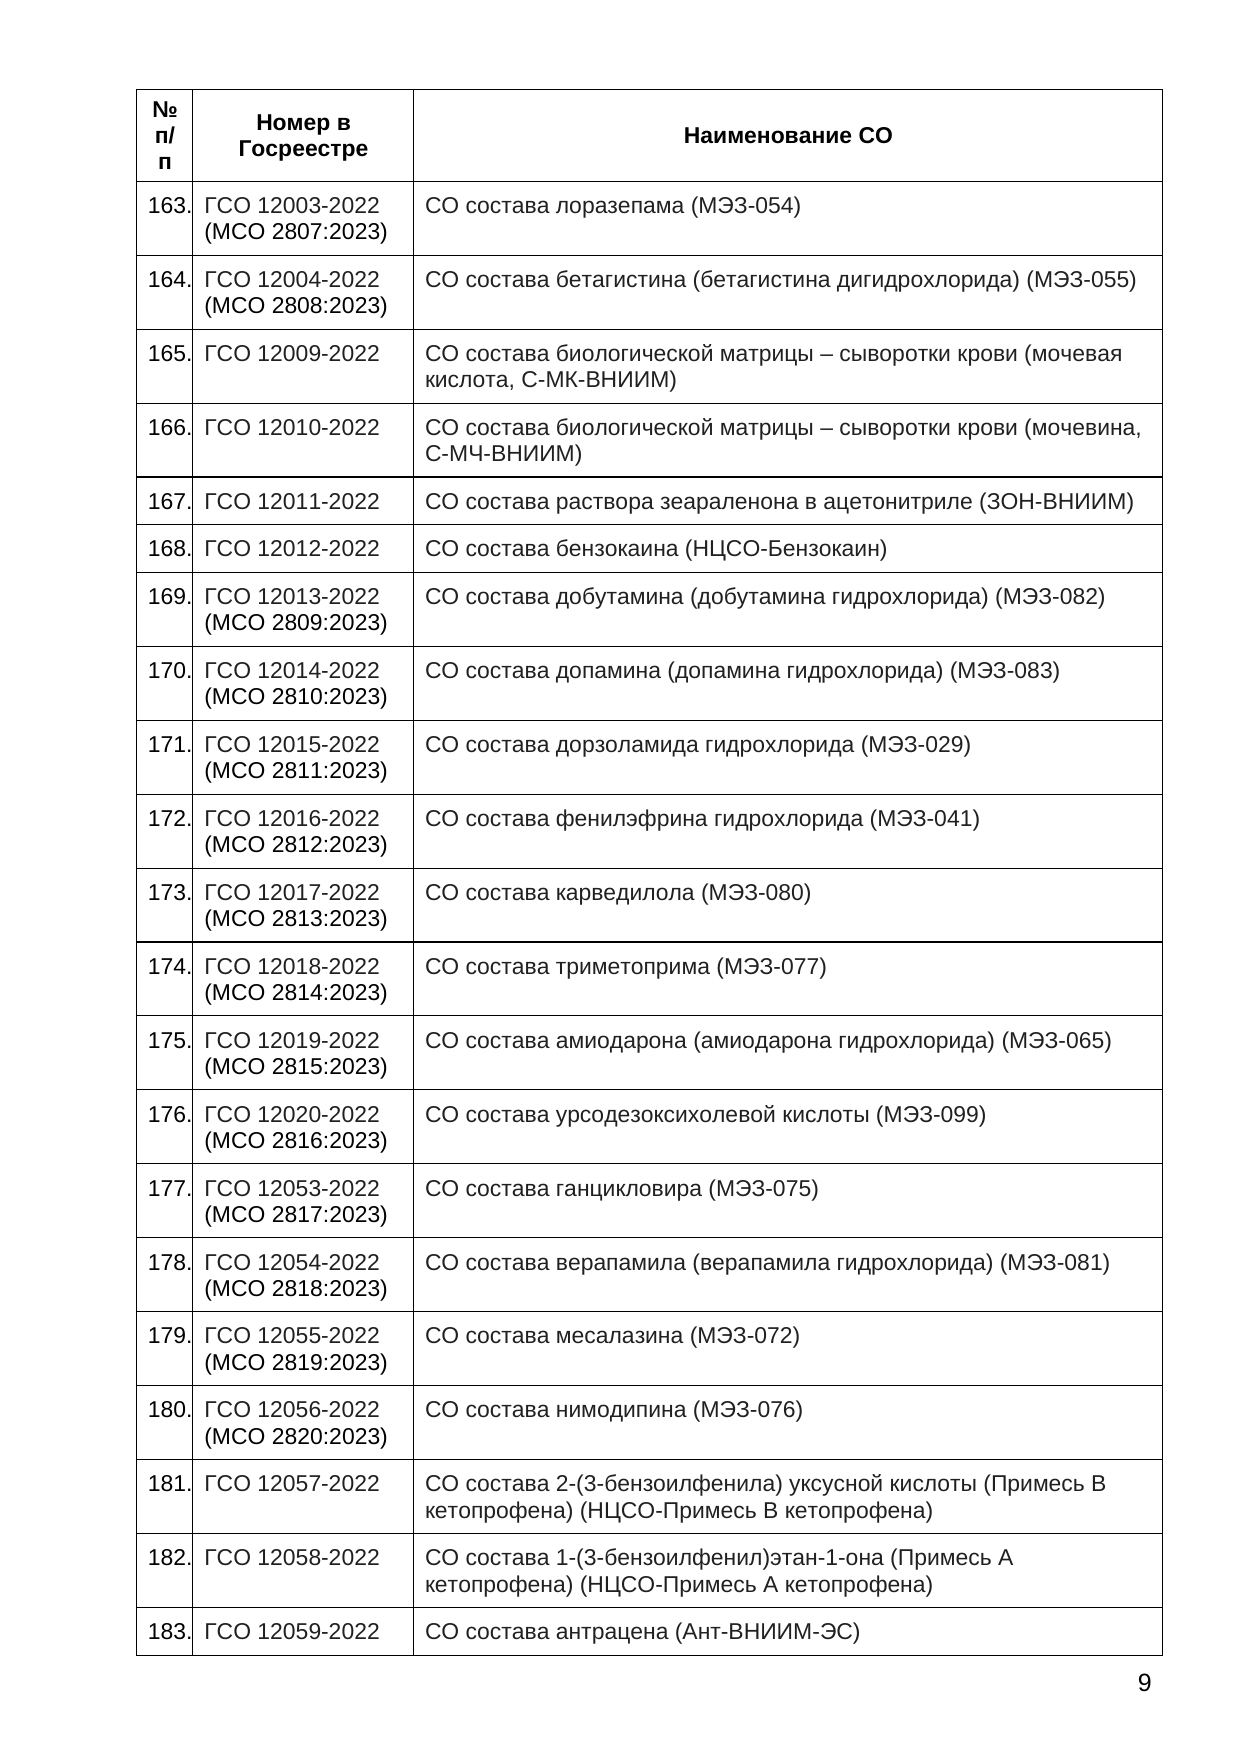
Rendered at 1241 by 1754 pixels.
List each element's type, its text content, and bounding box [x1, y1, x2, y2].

table_cell ГСО 12053-2022 (МСО 2817:2023) [193, 1164, 413, 1237]
table_cell [137, 1386, 192, 1459]
table_cell [137, 869, 192, 941]
table_cell СО состава 1-(3-бензоилфенил)этан-1-она (Примесь А кетопрофена) (НЦСО-Примесь А кетопрофена) [414, 1534, 1162, 1607]
table_cell [137, 1460, 192, 1533]
table_cell СО состава триметоприма (МЭЗ-077) [414, 943, 1162, 1015]
table_cell ГСО 12017-2022 (МСО 2813:2023) [193, 869, 413, 941]
table_cell ГСО 12054-2022 (МСО 2818:2023) [193, 1238, 413, 1311]
table_cell ГСО 12003-2022 (МСО 2807:2023) [193, 182, 413, 254]
table_cell СО состава 2-(3-бензоилфенила) уксусной кислоты (Примесь В кетопрофена) (НЦСО-Примесь В кетопрофена) [414, 1460, 1162, 1533]
table_cell [137, 330, 192, 402]
table_cell [137, 795, 192, 867]
table_cell ГСО 12018-2022 (МСО 2814:2023) [193, 943, 413, 1015]
table_cell [137, 478, 192, 524]
table_cell [137, 256, 192, 328]
table_cell СО состава лоразепама (МЭЗ-054) [414, 182, 1162, 254]
table_cell СО состава урсодезоксихолевой кислоты (МЭЗ-099) [414, 1090, 1162, 1163]
table_cell [137, 1608, 192, 1655]
table_cell СО состава верапамила (верапамила гидрохлорида) (МЭЗ-081) [414, 1238, 1162, 1311]
table_cell СО состава биологической матрицы – сыворотки крови (мочевая кислота, С-МК-ВНИИМ) [414, 330, 1162, 402]
table_cell СО состава раствора зеараленона в ацетонитриле (ЗОН-ВНИИМ) [414, 478, 1162, 524]
table_cell ГСО 12058-2022 [193, 1534, 413, 1607]
table_cell ГСО 12020-2022 (МСО 2816:2023) [193, 1090, 413, 1163]
table_cell ГСО 12011-2022 [193, 478, 413, 524]
table_cell СО состава карведилола (МЭЗ-080) [414, 869, 1162, 941]
table_cell [137, 1164, 192, 1237]
table_cell [137, 1534, 192, 1607]
table_header Наименование СО [414, 90, 1162, 181]
table_cell [137, 182, 192, 254]
table_cell ГСО 12009-2022 [193, 330, 413, 402]
table_cell ГСО 12055-2022 (МСО 2819:2023) [193, 1312, 413, 1385]
table_cell [137, 1090, 192, 1163]
table_cell ГСО 12015-2022 (МСО 2811:2023) [193, 721, 413, 793]
table_cell ГСО 12016-2022 (МСО 2812:2023) [193, 795, 413, 867]
table_cell ГСО 12013-2022 (МСО 2809:2023) [193, 573, 413, 646]
table_cell СО состава допамина (допамина гидрохлорида) (МЭЗ-083) [414, 647, 1162, 719]
table_cell [137, 573, 192, 646]
table_cell [137, 525, 192, 572]
table_header Номер в Госреестре [193, 90, 413, 181]
table_cell СО состава месалазина (МЭЗ-072) [414, 1312, 1162, 1385]
table_cell [137, 1312, 192, 1385]
table_cell ГСО 12056-2022 (МСО 2820:2023) [193, 1386, 413, 1459]
table_cell [137, 943, 192, 1015]
table_cell ГСО 12014-2022 (МСО 2810:2023) [193, 647, 413, 719]
table_cell ГСО 12004-2022 (МСО 2808:2023) [193, 256, 413, 328]
table_cell ГСО 12059-2022 [193, 1608, 413, 1655]
table_cell СО состава амиодарона (амиодарона гидрохлорида) (МЭЗ-065) [414, 1016, 1162, 1089]
table_cell СО состава нимодипина (МЭЗ-076) [414, 1386, 1162, 1459]
table_cell СО состава бензокаина (НЦСО-Бензокаин) [414, 525, 1162, 572]
table_cell ГСО 12012-2022 [193, 525, 413, 572]
table_cell СО состава бетагистина (бетагистина дигидрохлорида) (МЭЗ-055) [414, 256, 1162, 328]
table_cell [137, 404, 192, 476]
table_cell СО состава ганцикловира (МЭЗ-075) [414, 1164, 1162, 1237]
table_cell СО состава добутамина (добутамина гидрохлорида) (МЭЗ-082) [414, 573, 1162, 646]
table_cell ГСО 12010-2022 [193, 404, 413, 476]
table_cell [137, 1238, 192, 1311]
table_cell СО состава дорзоламида гидрохлорида (МЭЗ-029) [414, 721, 1162, 793]
table_cell [137, 721, 192, 793]
table_cell [137, 1016, 192, 1089]
table_cell СО состава антрацена (Ант-ВНИИМ-ЭС) [414, 1608, 1162, 1655]
table_cell СО состава фенилэфрина гидрохлорида (МЭЗ-041) [414, 795, 1162, 867]
table_header № п/п [137, 90, 192, 181]
table_cell ГСО 12019-2022 (МСО 2815:2023) [193, 1016, 413, 1089]
table_cell [137, 647, 192, 719]
table_cell СО состава биологической матрицы – сыворотки крови (мочевина, С-МЧ-ВНИИМ) [414, 404, 1162, 476]
table_cell ГСО 12057-2022 [193, 1460, 413, 1533]
